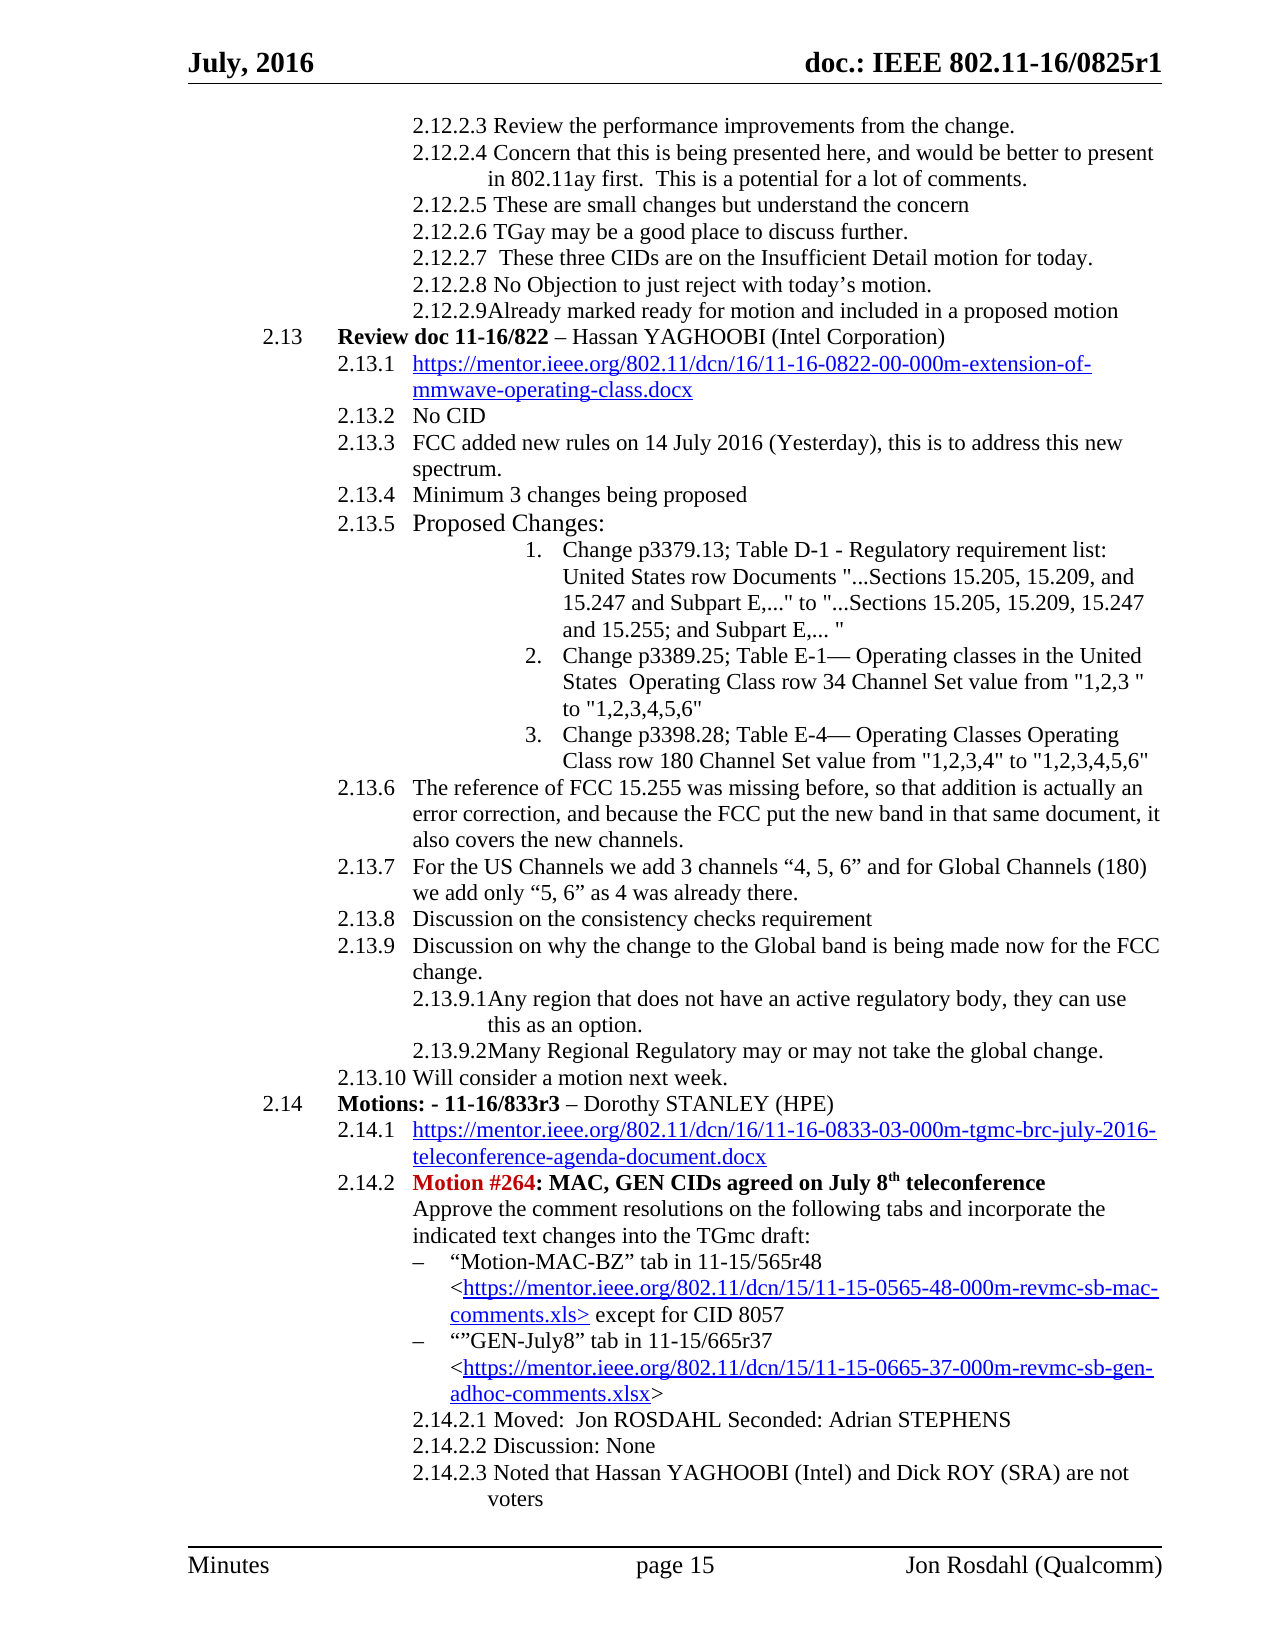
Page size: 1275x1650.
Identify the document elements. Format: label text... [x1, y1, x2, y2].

list FCC added new rules on 14 July 2016 (Yesterday), this is to address this new spectrum. [337, 429, 1162, 481]
list Noted that Hassan YAGHOOBI (Intel) and Dick ROY (SRA) are not voters [412, 1459, 1162, 1512]
list The reference of FCC 15.255 was missing before, so that addition is actually an error correction, and because the FCC put the new band in that same document, it also covers the new channels. [337, 774, 1162, 853]
list Many Regional Regulatory may or may not take the global change. [412, 1037, 1162, 1064]
list Motion #264: MAC, GEN CIDs agreed on July 8th teleconference [337, 1169, 1162, 1195]
list “Motion-MAC-BZ” tab in 11-15/565r48 <https://mentor.ieee.org/802.11/dcn/15/11-15-0565-48-000m-revmc-sb-mac-comments.xls> except for CID 8057 [412, 1248, 1162, 1327]
list Concern that this is being presented here, and would be better to present in 802.11ay first. This is a potential for a lot of comments. [412, 139, 1162, 192]
list Already marked ready for motion and included in a proposed motion [412, 297, 1162, 323]
list These three CIDs are on the Insufficient Detail motion for today. [412, 244, 1162, 271]
list Change p3398.28; Table E-4— Operating Classes Operating Class row 180 Channel Set value from "1,2,3,4" to "1,2,3,4,5,6" [525, 721, 1162, 774]
list https://mentor.ieee.org/802.11/dcn/16/11-16-0822-00-000m-extension-of-mmwave-operating-class.docx [337, 350, 1162, 402]
list https://mentor.ieee.org/802.11/dcn/16/11-16-0833-03-000m-tgmc-brc-july-2016-teleconference-agenda-document.docx [337, 1116, 1162, 1169]
list Discussion on why the change to the Global band is being made now for the FCC change. [337, 932, 1162, 984]
list No CID [337, 402, 1162, 429]
list For the US Channels we add 3 channels “4, 5, 6” and for Global Channels (180) we add only “5, 6” as 4 was already there. [337, 853, 1162, 906]
list Discussion: None [412, 1433, 1162, 1459]
list Will consider a motion next week. [337, 1064, 1162, 1090]
list “”GEN-July8” tab in 11-15/665r37 <https://mentor.ieee.org/802.11/dcn/15/11-15-0665-37-000m-revmc-sb-gen-adhoc-comments.xlsx> [412, 1327, 1162, 1406]
list Change p3389.25; Table E-1— Operating classes in the United States Operating Class row 34 Channel Set value from "1,2,3 " to "1,2,3,4,5,6" [525, 642, 1162, 721]
list Proposed Changes: [337, 508, 1162, 537]
list Review the performance improvements from the change. [412, 112, 1162, 139]
list Motions: - 11-16/833r3 – Dorothy STANLEY (HPE) [262, 1090, 1162, 1116]
list Change p3379.13; Table D-1 - Regulatory requirement list: United States row Documents "...Sections 15.205, 15.209, and 15.247 and Subpart E,..." to "...Sections 15.205, 15.209, 15.247 and 15.255; and Subpart E,... " [525, 537, 1162, 642]
list These are small changes but understand the concern [412, 192, 1162, 218]
list Discussion on the consistency checks requirement [337, 906, 1162, 932]
list Moved: Jon ROSDAHL Seconded: Adrian STEPHENS [412, 1406, 1162, 1433]
list No Objection to just reject with today’s motion. [412, 271, 1162, 297]
list Review doc 11-16/822 – Hassan YAGHOOBI (Intel Corporation) [262, 323, 1162, 350]
list Any region that does not have an active regulatory body, they can use this as an option. [412, 984, 1162, 1037]
list Minimum 3 changes being proposed [337, 481, 1162, 508]
text Approve the comment resolutions on the following tabs and incorporate the indicated text changes into the TGmc draft: [412, 1195, 1162, 1248]
list TGay may be a good place to discuss further. [412, 218, 1162, 244]
